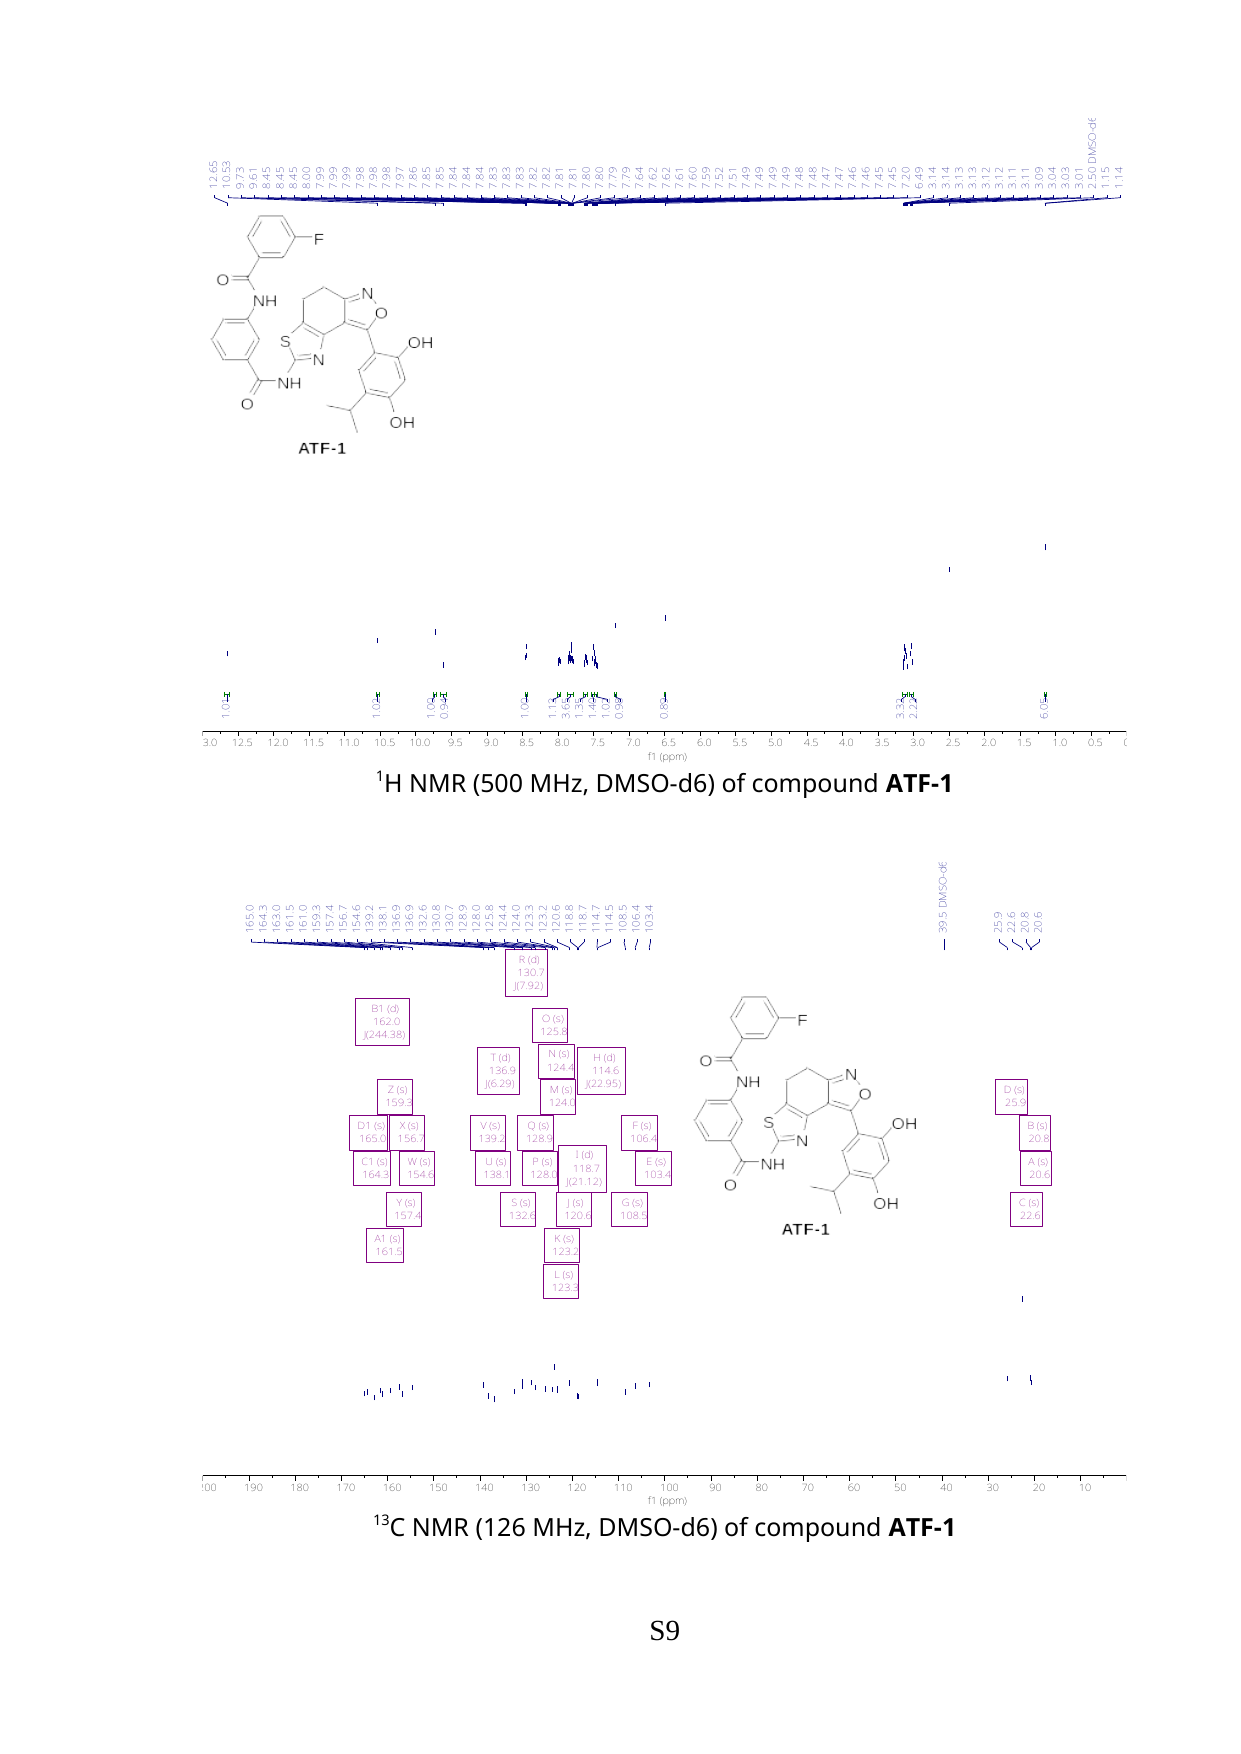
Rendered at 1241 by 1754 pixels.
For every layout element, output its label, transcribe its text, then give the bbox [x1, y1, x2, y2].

text 1H NMR (500 MHz, DMSO-d6) of compound ATF-1 [177, 118, 1152, 800]
text 13C NMR (126 MHz, DMSO-d6) of compound ATF-1 [177, 837, 1152, 1544]
